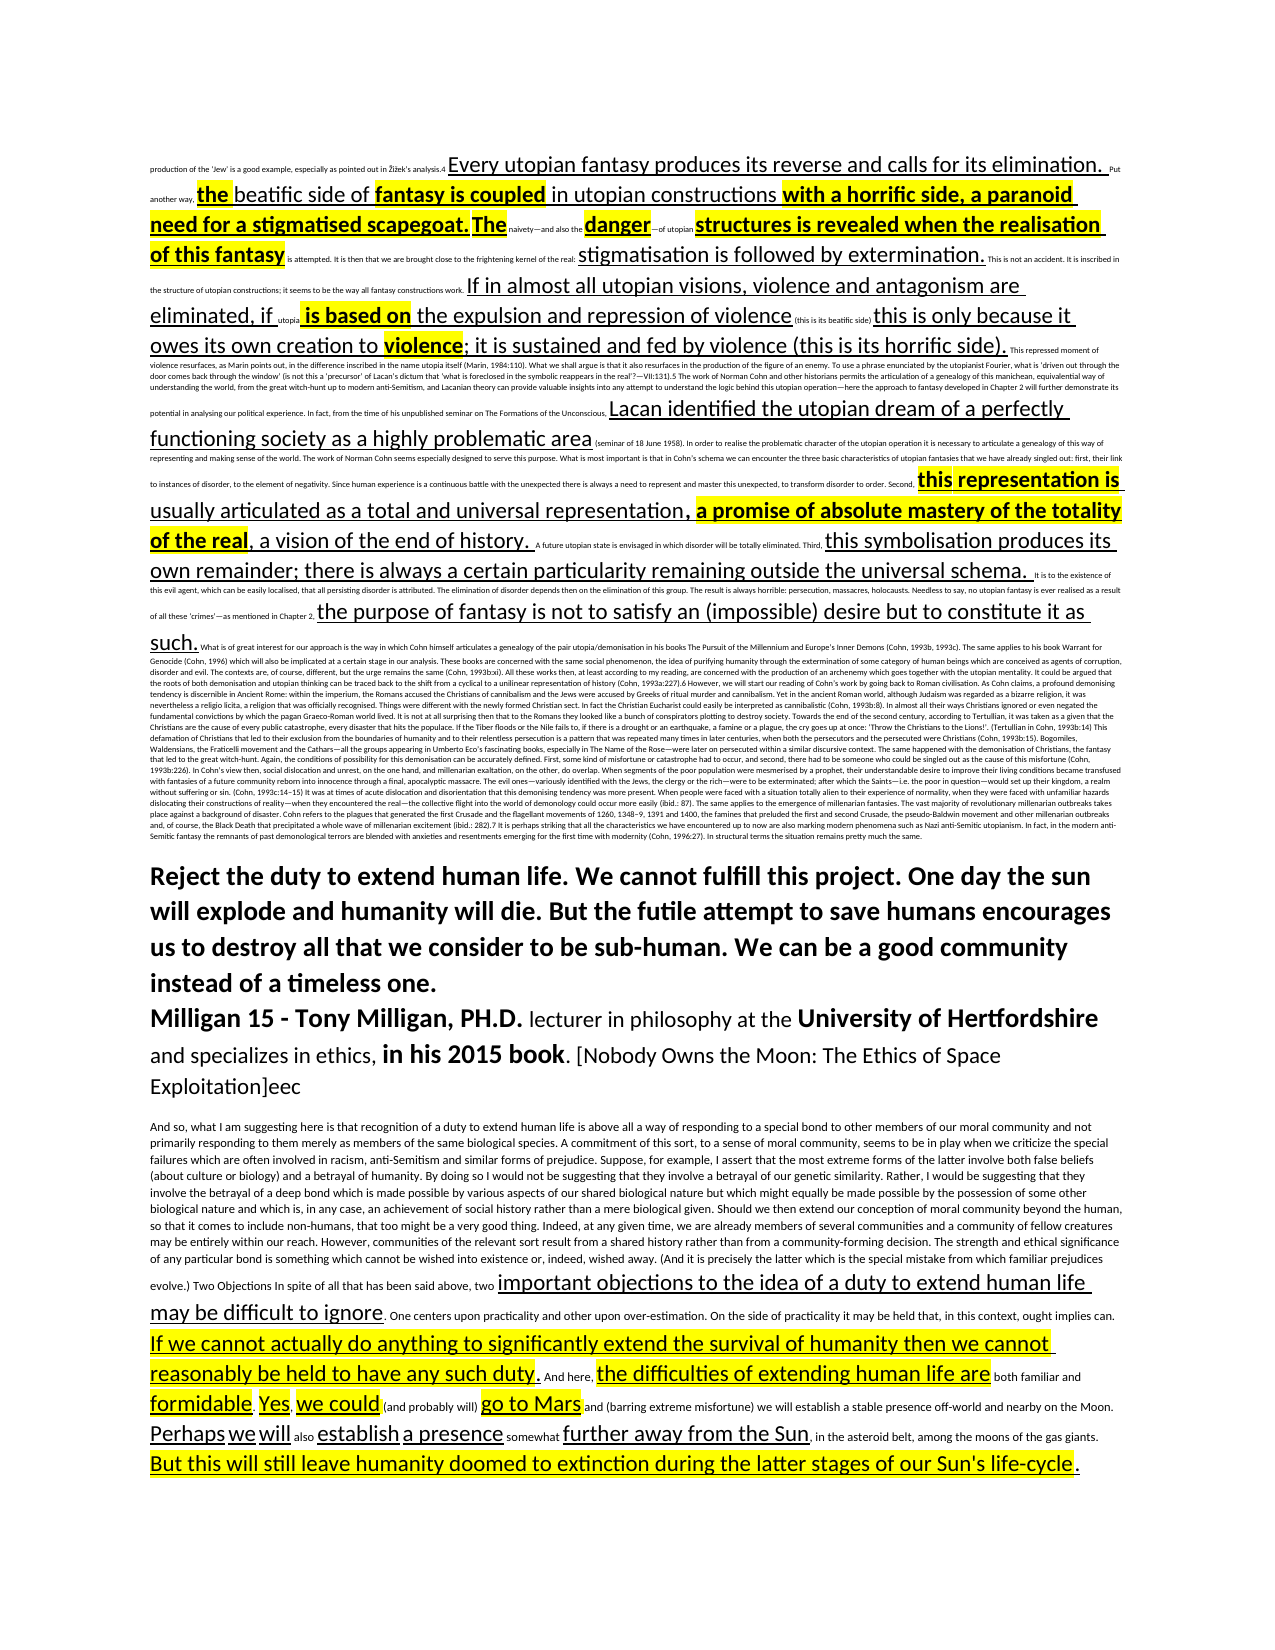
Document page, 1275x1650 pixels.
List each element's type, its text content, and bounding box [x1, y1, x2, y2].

text Milligan 15 - Tony Milligan, PH.D. lecturer in philosophy at the University of Hertfordshire and specializes in ethics, in his 2015 book. [Nobody Owns the Moon: The Ethics of Space Exploitation]eec [150, 1001, 1125, 1100]
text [150, 150, 1125, 842]
subtitle Reject the duty to extend human life. We cannot fulfill this project. One day the sun will explode and humanity will die. But the futile attempt to save humans encourages us to destroy all that we consider to be sub-human. We can be a good community instead of a timeless one. [150, 859, 1125, 999]
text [150, 1119, 1125, 1478]
